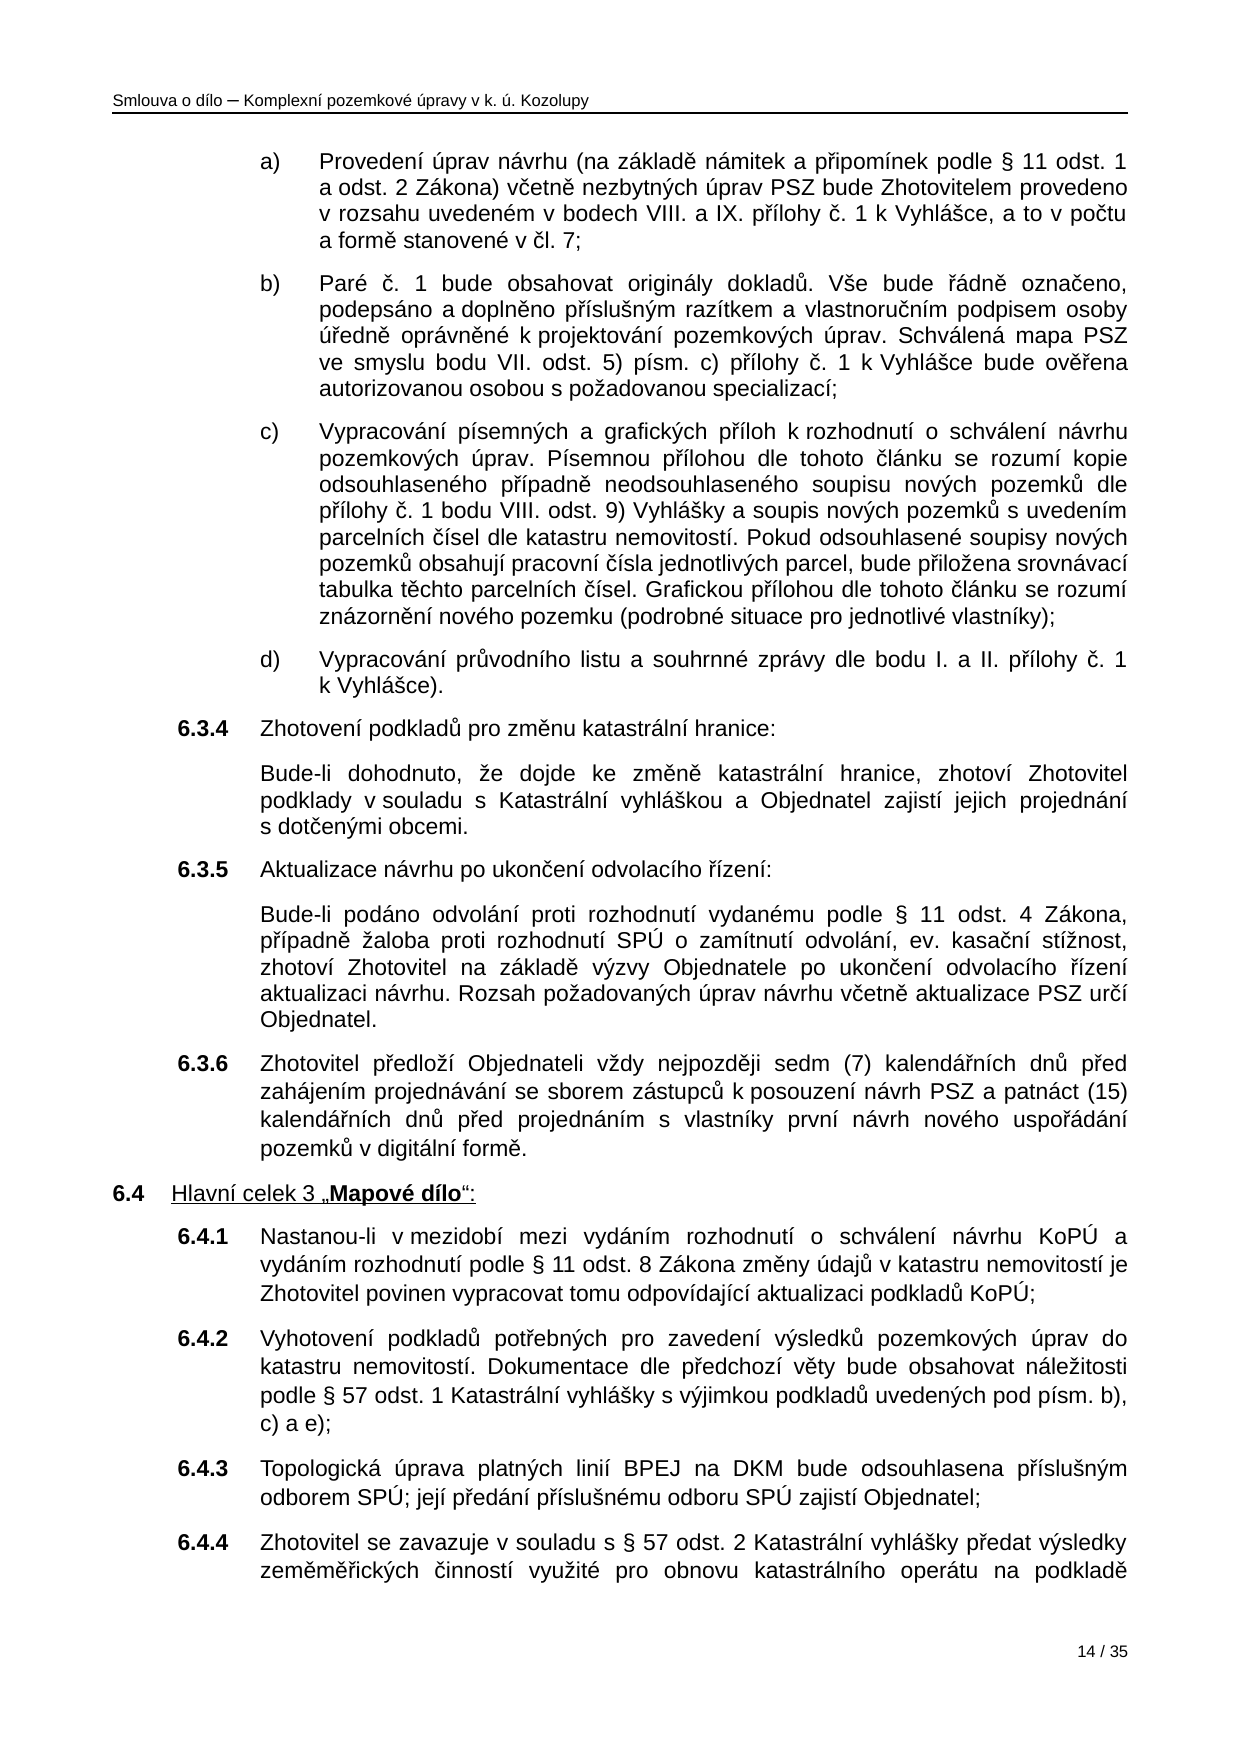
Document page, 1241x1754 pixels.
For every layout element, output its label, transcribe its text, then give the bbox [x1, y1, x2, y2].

list Vypracování průvodního listu a souhrnné zprávy dle bodu I. a II. přílohy č. 1 k Vyhlášce). [260, 646, 1128, 698]
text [177, 1529, 1128, 1584]
text Topologická úprava platných linií BPEJ na DKM bude odsouhlasena příslušným odborem SPÚ; její předání příslušnému odboru SPÚ zajistí Objednatel; [177, 1455, 1128, 1510]
text Nastanou-li v mezidobí mezi vydáním rozhodnutí o schválení návrhu KoPÚ a vydáním rozhodnutí podle § 11 odst. 8 Zákona změny údajů v katastru nemovitostí je Zhotovitel povinen vypracovat tomu odpovídající aktualizaci podkladů KoPÚ; [177, 1223, 1128, 1306]
text Vyhotovení podkladů potřebných pro zavedení výsledků pozemkových úprav do katastru nemovitostí. Dokumentace dle předchozí věty bude obsahovat náležitosti podle § 57 odst. 1 Katastrální vyhlášky s výjimkou podkladů uvedených pod písm. b), c) a e); [177, 1325, 1128, 1437]
text Zhotovitel předloží Objednateli vždy nejpozději sedm (7) kalendářních dnů před zahájením projednávání se sborem zástupců k posouzení návrh PSZ a patnáct (15) kalendářních dnů před projednáním s vlastníky první návrh nového uspořádání pozemků v digitální formě. [177, 1049, 1128, 1161]
list Provedení úprav návrhu (na základě námitek a připomínek podle § 11 odst. 1 a odst. 2 Zákona) včetně nezbytných úprav PSZ bude Zhotovitelem provedeno v rozsahu uvedeném v bodech VIII. a IX. přílohy č. 1 k Vyhlášce, a to v počtu a formě stanovené v čl. 7; [260, 148, 1128, 253]
list Bude-li podáno odvolání proti rozhodnutí vydanému podle § 11 odst. 4 Zákona, případně žaloba proti rozhodnutí SPÚ o zamítnutí odvolání, ev. kasační stížnost, zhotoví Zhotovitel na základě výzvy Objednatele po ukončení odvolacího řízení aktualizaci návrhu. Rozsah požadovaných úprav návrhu včetně aktualizace PSZ určí Objednatel. [260, 901, 1128, 1033]
text Hlavní celek 3 „Mapové dílo“: [112, 1180, 1128, 1206]
list Paré č. 1 bude obsahovat originály dokladů. Vše bude řádně označeno, podepsáno a doplněno příslušným razítkem a vlastnoručním podpisem osoby úředně oprávněné k projektování pozemkových úprav. Schválená mapa PSZ ve smyslu bodu VII. odst. 5) písm. c) přílohy č. 1 k Vyhlášce bude ověřena autorizovanou osobou s požadovanou specializací; [260, 270, 1128, 402]
list Bude-li dohodnuto, že dojde ke změně katastrální hranice, zhotoví Zhotovitel podklady v souladu s Katastrální vyhláškou a Objednatel zajistí jejich projednání s dotčenými obcemi. [260, 760, 1128, 839]
list Vypracování písemných a grafických příloh k rozhodnutí o schválení návrhu pozemkových úprav. Písemnou přílohou dle tohoto článku se rozumí kopie odsouhlaseného případně neodsouhlaseného soupisu nových pozemků dle přílohy č. 1 bodu VIII. odst. 9) Vyhlášky a soupis nových pozemků s uvedením parcelních čísel dle katastru nemovitostí. Pokud odsouhlasené soupisy nových pozemků obsahují pracovní čísla jednotlivých parcel, bude přiložena srovnávací tabulka těchto parcelních čísel. Grafickou přílohou dle tohoto článku se rozumí znázornění nového pozemku (podrobné situace pro jednotlivé vlastníky); [260, 418, 1128, 629]
text Zhotovení podkladů pro změnu katastrální hranice: [177, 715, 1128, 741]
text Aktualizace návrhu po ukončení odvolacího řízení: [177, 856, 1128, 882]
